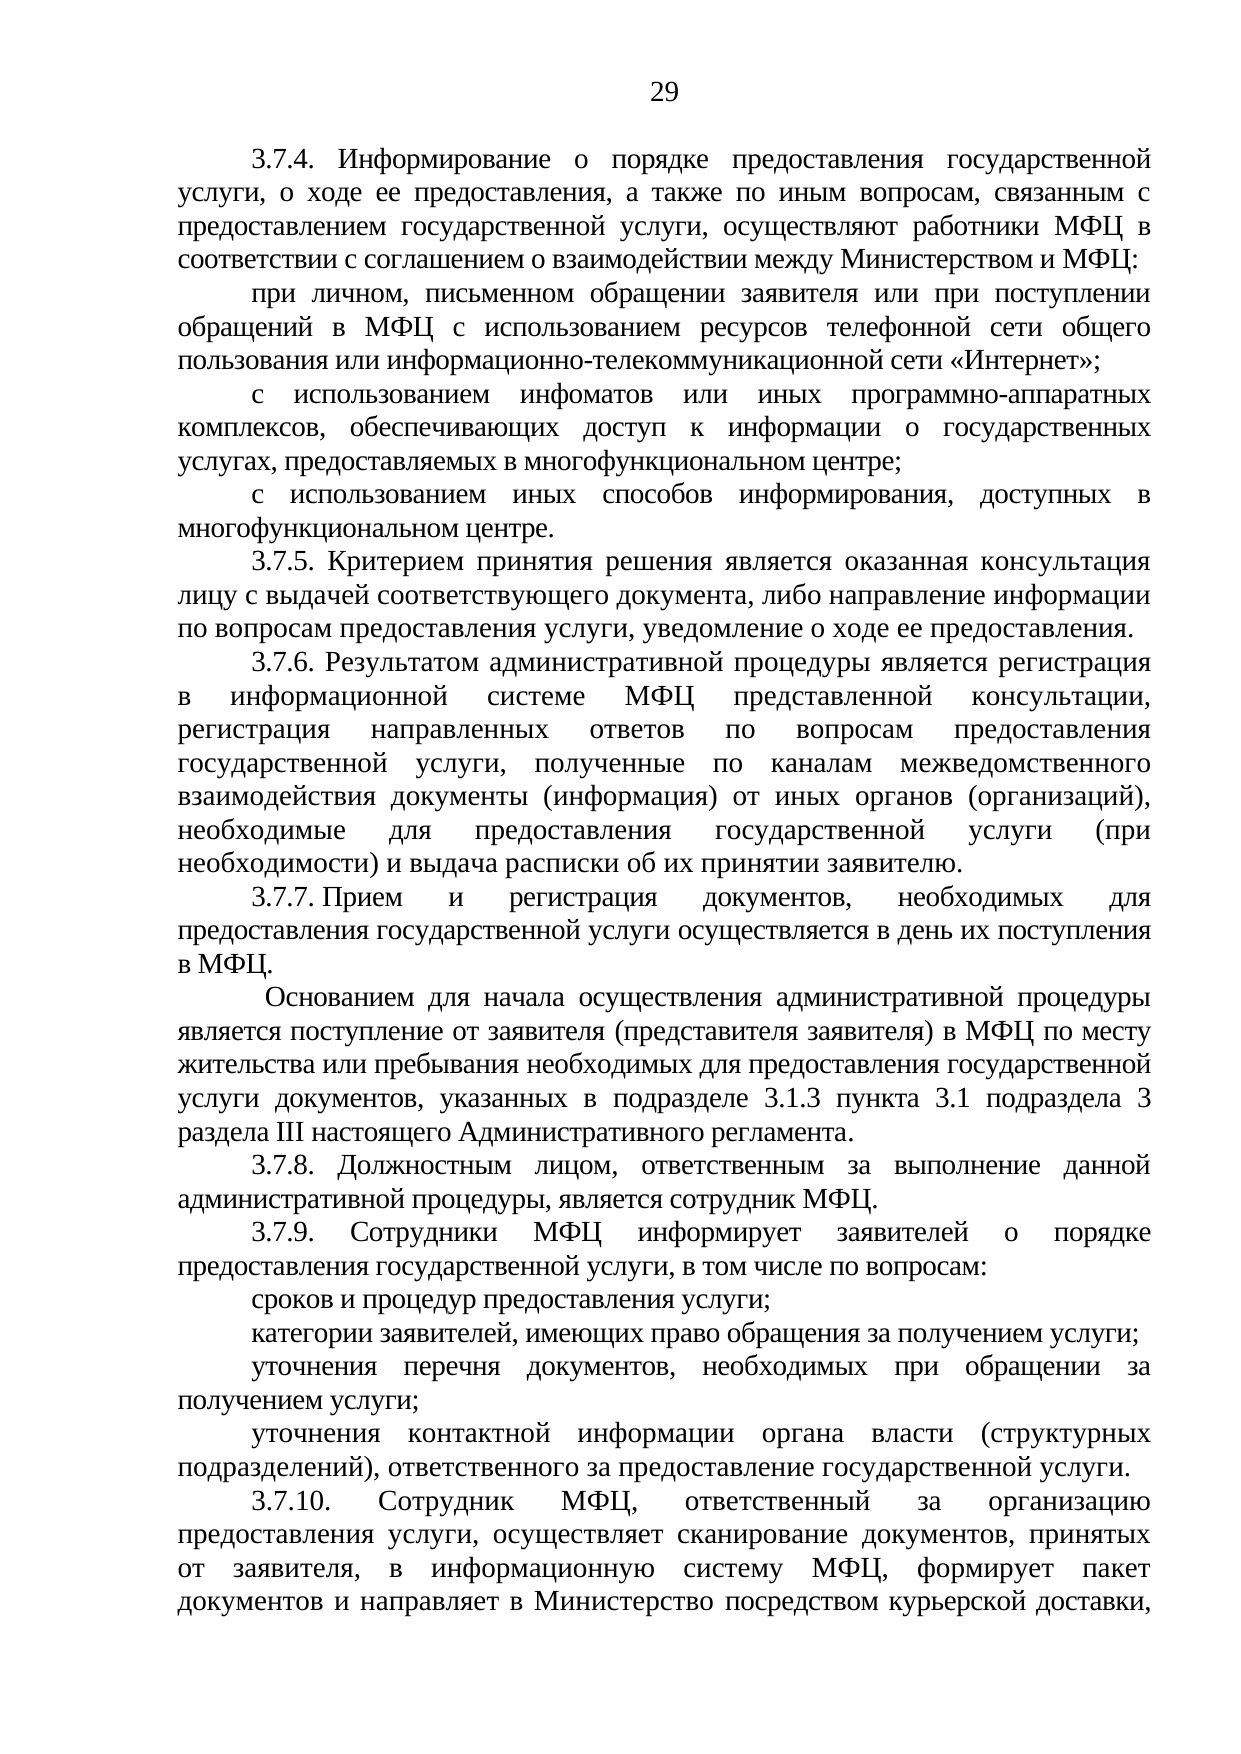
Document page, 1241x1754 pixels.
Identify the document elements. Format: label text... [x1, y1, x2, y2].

text 3.7.8. Должностным лицом, ответственным за выполнение данной административной процедуры, является сотрудник МФЦ. [177, 1147, 1152, 1214]
text 3.7.9. Сотрудники МФЦ информирует заявителей о порядке предоставления государственной услуги, в том числе по вопросам: [177, 1214, 1152, 1281]
text при личном, письменном обращении заявителя или при поступлении обращений в МФЦ с использованием ресурсов телефонной сети общего пользования или информационно-телекоммуникационной сети «Интернет»; [177, 275, 1152, 376]
text уточнения контактной информации органа власти (структурных подразделений), ответственного за предоставление государственной услуги. [177, 1416, 1152, 1483]
text 3.7.4. Информирование о порядке предоставления государственной услуги, о ходе ее предоставления, а также по иным вопросам, связанным с предоставлением государственной услуги, осуществляют работники МФЦ в соответствии с соглашением о взаимодействии между Министерством и МФЦ: [177, 141, 1152, 275]
text категории заявителей, имеющих право обращения за получением услуги; [177, 1315, 1152, 1348]
text уточнения перечня документов, необходимых при обращении за получением услуги; [177, 1348, 1152, 1416]
text сроков и процедур предоставления услуги; [177, 1281, 1152, 1315]
text 3.7.6. Результатом административной процедуры является регистрация в информационной системе МФЦ представленной консультации, регистрация направленных ответов по вопросам предоставления государственной услуги, полученные по каналам межведомственного взаимодействия документы (информация) от иных органов (организаций), необходимые для предоставления государственной услуги (при необходимости) и выдача расписки об их принятии заявителю. [177, 644, 1152, 879]
text 3.7.5. Критерием принятия решения является оказанная консультация лицу с выдачей соответствующего документа, либо направление информации по вопросам предоставления услуги, уведомление о ходе ее предоставления. [177, 543, 1152, 644]
text Основанием для начала осуществления административной процедуры является поступление от заявителя (представителя заявителя) в МФЦ по месту жительства или пребывания необходимых для предоставления государственной услуги документов, указанных в подразделе 3.1.3 пункта 3.1 подраздела 3 раздела III настоящего Административного регламента. [177, 979, 1152, 1147]
text с использованием инфоматов или иных программно-аппаратных комплексов, обеспечивающих доступ к информации о государственных услугах, предоставляемых в многофункциональном центре; [177, 376, 1152, 476]
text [177, 1483, 1152, 1617]
text 3.7.7. Прием и регистрация документов, необходимых для предоставления государственной услуги осуществляется в день их поступления в МФЦ. [177, 879, 1152, 979]
text с использованием иных способов информирования, доступных в многофункциональном центре. [177, 476, 1152, 543]
